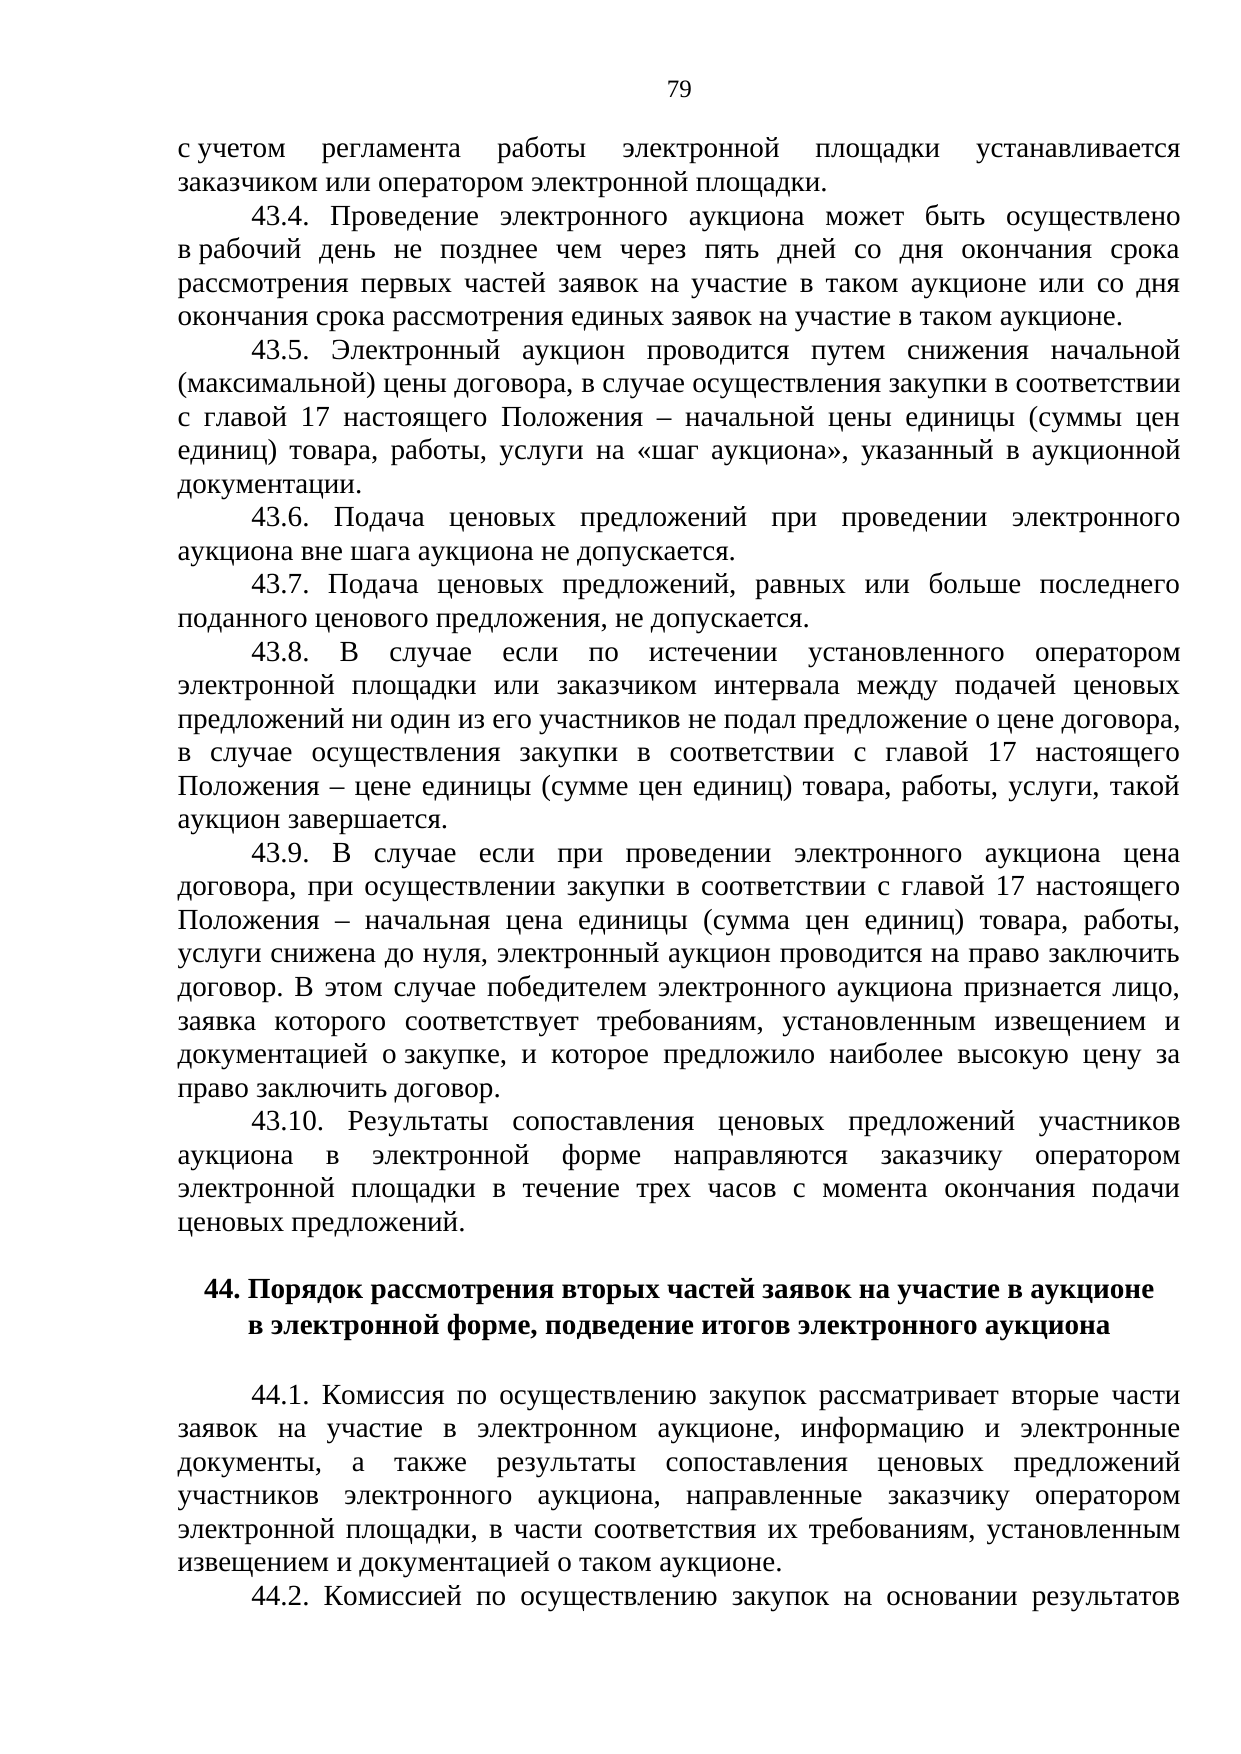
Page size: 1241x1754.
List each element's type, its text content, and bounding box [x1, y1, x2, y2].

text 43.4. Проведение электронного аукциона может быть осуществлено в рабочий день не позднее чем через пять дней со дня окончания срока рассмотрения первых частей заявок на участие в таком аукционе или со дня окончания срока рассмотрения единых заявок на участие в таком аукционе. [177, 198, 1181, 332]
text 43.5. Электронный аукцион проводится путем снижения начальной (максимальной) цены договора, в случае осуществления закупки в соответствии с главой 17 настоящего Положения – начальной цены единицы (суммы цен единиц) товара, работы, услуги на «шаг аукциона», указанный в аукционной документации. [177, 332, 1181, 499]
text 43.7. Подача ценовых предложений, равных или больше последнего поданного ценового предложения, не допускается. [177, 567, 1181, 634]
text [177, 131, 1181, 198]
text 43.8. В случае если по истечении установленного оператором электронной площадки или заказчиком интервала между подачей ценовых предложений ни один из его участников не подал предложение о цене договора, в случае осуществления закупки в соответствии с главой 17 настоящего Положения – цене единицы (сумме цен единиц) товара, работы, услуги, такой аукцион завершается. [177, 634, 1181, 835]
text 43.6. Подача ценовых предложений при проведении электронного аукциона вне шага аукциона не допускается. [177, 499, 1181, 567]
text 43.10. Результаты сопоставления ценовых предложений участников аукциона в электронной форме направляются заказчику оператором электронной площадки в течение трех часов с момента окончания подачи ценовых предложений. [177, 1103, 1181, 1237]
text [177, 1578, 1181, 1612]
subtitle 44. Порядок рассмотрения вторых частей заявок на участие в аукционе в электронной форме, подведение итогов электронного аукциона [177, 1271, 1181, 1341]
text 43.9. В случае если при проведении электронного аукциона цена договора, при осуществлении закупки в соответствии с главой 17 настоящего Положения – начальная цена единицы (сумма цен единиц) товара, работы, услуги снижена до нуля, электронный аукцион проводится на право заключить договор. В этом случае победителем электронного аукциона признается лицо, заявка которого соответствует требованиям, установленным извещением и документацией о закупке, и которое предложило наиболее высокую цену за право заключить договор. [177, 835, 1181, 1103]
text 44.1. Комиссия по осуществлению закупок рассматривает вторые части заявок на участие в электронном аукционе, информацию и электронные документы, а также результаты сопоставления ценовых предложений участников электронного аукциона, направленные заказчику оператором электронной площадки, в части соответствия их требованиям, установленным извещением и документацией о таком аукционе. [177, 1377, 1181, 1578]
